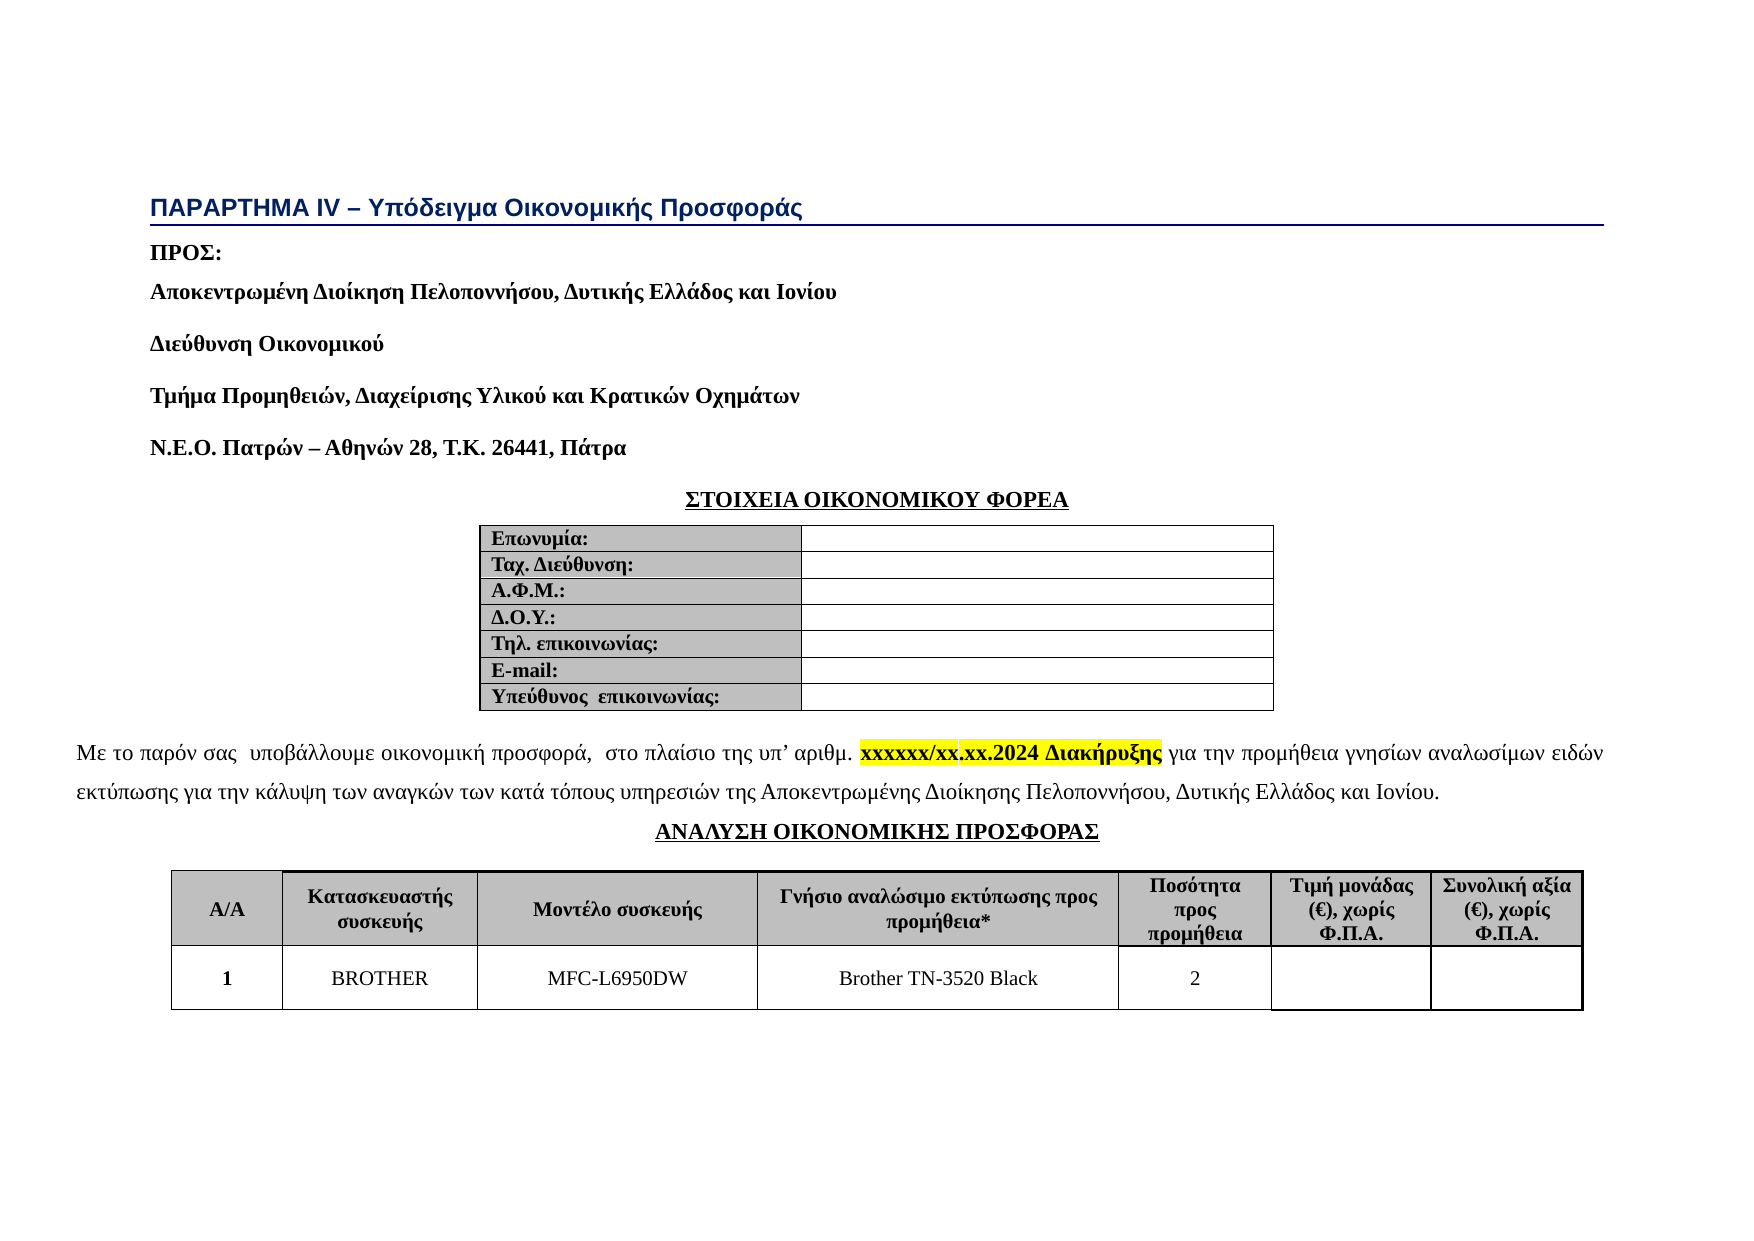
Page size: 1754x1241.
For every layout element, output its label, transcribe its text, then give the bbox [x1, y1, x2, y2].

table_header Γνήσιο αναλώσιμο εκτύπωσης προς προμήθεια* [758, 873, 1118, 945]
table_cell Δ.Ο.Υ.: [481, 605, 801, 630]
text Με το παρόν σας υποβάλλουμε οικονομική προσφορά, στο πλαίσιο της υπ’ αριθμ. xxxxxx/xx.xx.2024 Διακήρυξης για την προμήθεια γνησίων αναλωσίμων ειδών εκτύπωσης για την κάλυψη των αναγκών των κατά τόπους υπηρεσιών της Αποκεντρωμένης Διοίκησης Πελοποννήσου, Δυτικής Ελλάδος και Ιονίου. [76, 739, 1604, 804]
table_cell BROTHER [283, 946, 477, 1009]
subtitle ΠΑΡΑΡΤΗΜΑ IV – Υπόδειγμα Οικονομικής Προσφοράς [150, 193, 1604, 224]
table_cell [802, 579, 1273, 604]
text Αποκεντρωμένη Διοίκηση Πελοποννήσου, Δυτικής Ελλάδος και Ιονίου [150, 278, 1604, 304]
table_header [802, 526, 1273, 551]
text Διεύθυνση Οικονομικού [150, 330, 1604, 356]
table_cell [1272, 947, 1430, 1009]
table_cell 1 [172, 946, 282, 1009]
table_cell MFC-L6950DW [478, 946, 757, 1009]
table_cell [802, 684, 1273, 710]
text ΠΡΟΣ: [150, 239, 1604, 265]
table_cell Τηλ. επικοινωνίας: [481, 631, 801, 657]
table_cell [802, 605, 1273, 630]
table_header Επωνυμία: [481, 526, 801, 551]
text Τμήμα Προμηθειών, Διαχείρισης Υλικού και Κρατικών Οχημάτων [150, 382, 1604, 408]
table_header Μοντέλο συσκευής [478, 873, 757, 945]
table_header Ποσότητα προς προμήθεια [1119, 873, 1270, 945]
text Ν.Ε.Ο. Πατρών – Αθηνών 28, Τ.Κ. 26441, Πάτρα [150, 434, 1604, 460]
text ΑΝΑΛΥΣΗ ΟΙΚΟΝΟΜΙΚΗΣ ΠΡΟΣΦΟΡΑΣ [150, 818, 1604, 844]
table_cell [1432, 947, 1581, 1009]
table_header Συνολική αξία (€), χωρίς Φ.Π.Α. [1432, 873, 1581, 945]
table_cell 2 [1119, 947, 1271, 1009]
table_cell Υπεύθυνος επικοινωνίας: [481, 684, 801, 710]
table_cell Ταχ. Διεύθυνση: [481, 552, 801, 577]
table_cell [802, 658, 1273, 683]
table_cell Brother TN-3520 Black [758, 946, 1118, 1009]
table_header Α/Α [172, 871, 282, 945]
text ΣΤΟΙΧΕΙΑ ΟΙΚΟΝΟΜΙΚΟΥ ΦΟΡΕΑ [150, 486, 1604, 512]
table_header Τιμή μονάδας (€), χωρίς Φ.Π.Α. [1272, 873, 1430, 945]
table_cell [802, 631, 1273, 657]
table_cell [802, 552, 1273, 577]
table_cell Α.Φ.Μ.: [481, 579, 801, 604]
table_header Κατασκευαστής συσκευής [283, 873, 477, 945]
table_cell E-mail: [481, 658, 801, 683]
